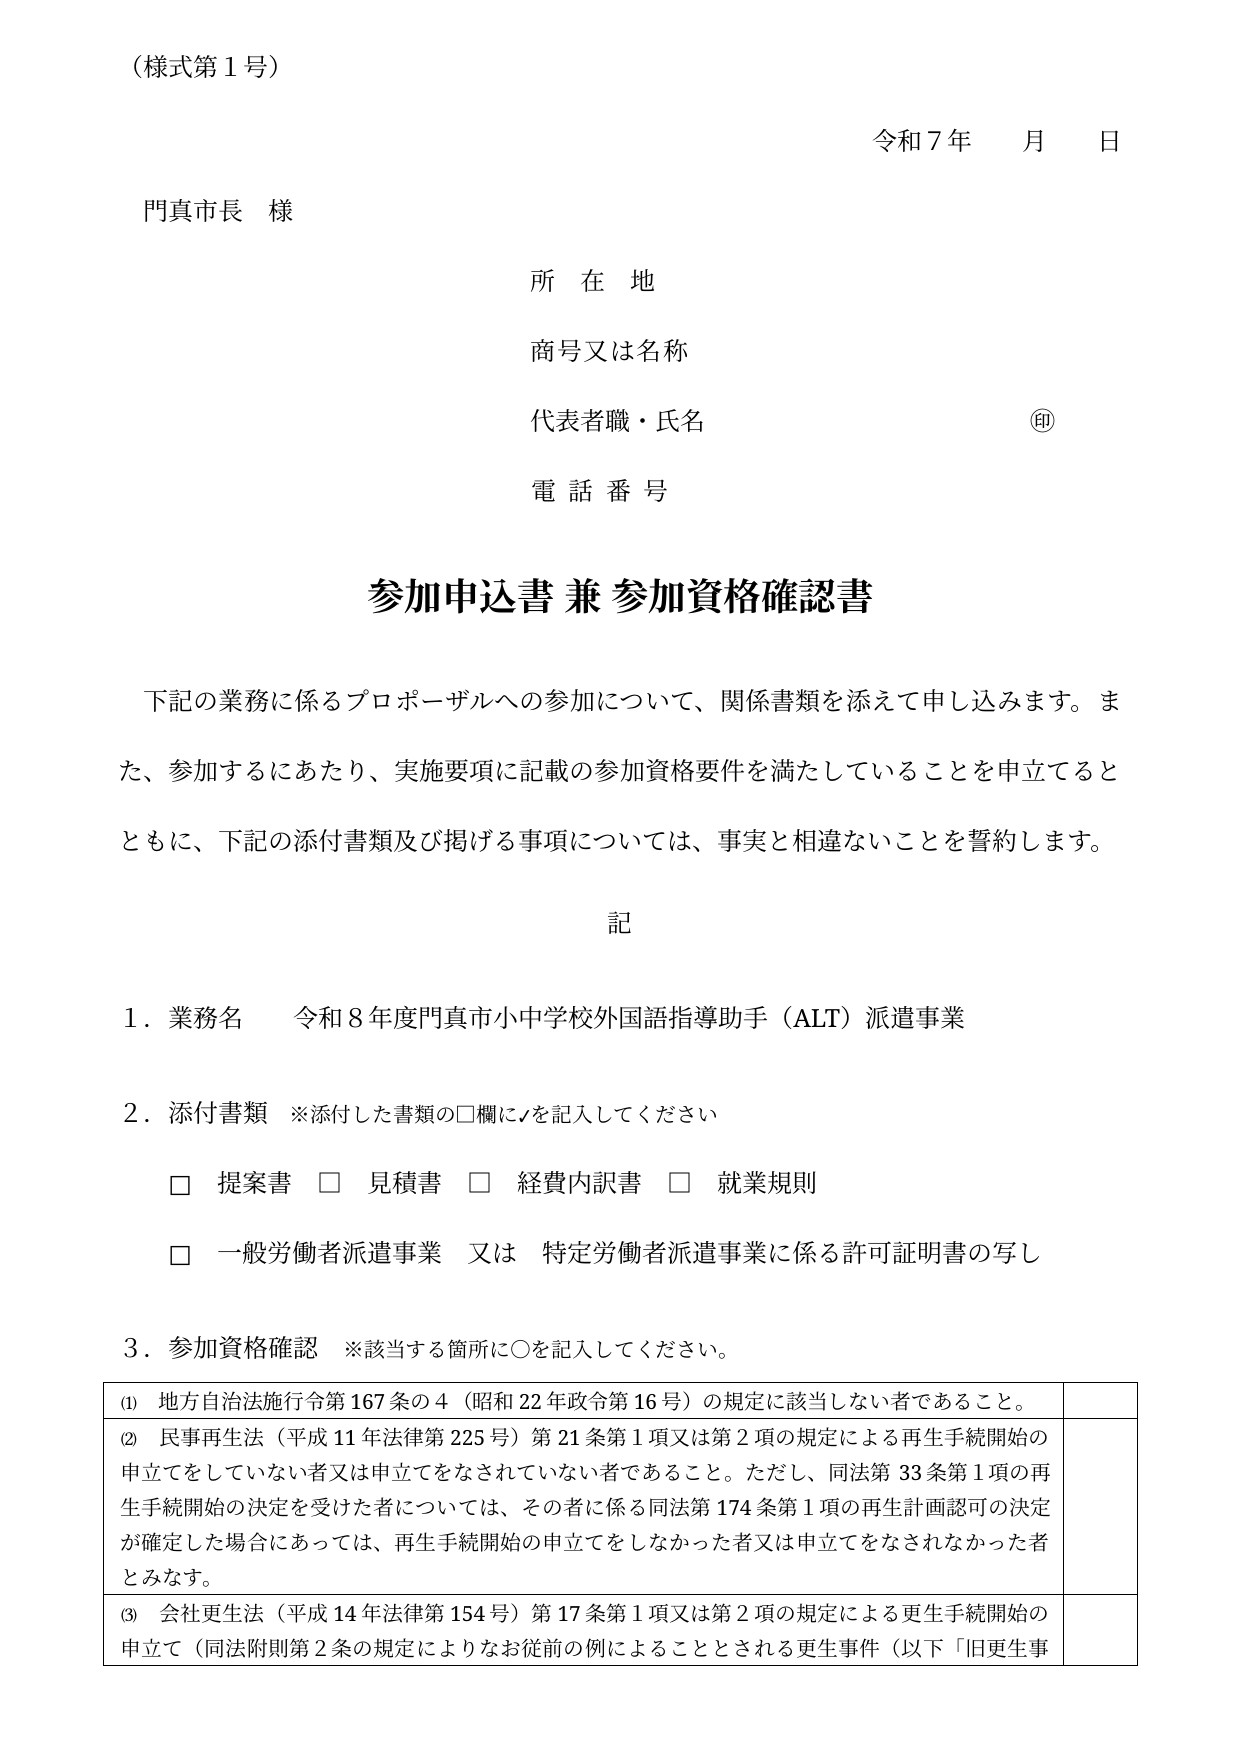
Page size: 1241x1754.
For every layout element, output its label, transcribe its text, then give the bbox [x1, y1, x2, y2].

text 電話番号 [118, 454, 1122, 524]
table_cell [1064, 1419, 1137, 1594]
text ２．添付書類 ※添付した書類の□欄に✔を記入してください [118, 1077, 1122, 1147]
text 商号又は名称 [531, 314, 1122, 384]
text □ 提案書 □ 見積書 □ 経費内訳書 □ 就業規則 [118, 1147, 1122, 1217]
text 下記の業務に係るプロポーザルへの参加について、関係書類を添えて申し込みます。また、参加するにあたり、実施要項に記載の参加資格要件を満たしていることを申立てるとともに、下記の添付書類及び掲げる事項については、事実と相違ないことを誓約します。 [118, 664, 1122, 874]
text ３．参加資格確認 ※該当する箇所に○を記入してください。 [118, 1312, 1122, 1382]
text 門真市長 様 [118, 174, 1122, 244]
table_header ⑴ 地方自治法施行令第167条の４（昭和22年政令第16号）の規定に該当しない者であること。 [104, 1383, 1063, 1418]
text 令和７年 月 日 [118, 104, 1122, 174]
text １．業務名 令和８年度門真市小中学校外国語指導助手（ALT）派遣事業 [118, 982, 1122, 1052]
table_cell [1064, 1595, 1137, 1665]
text 所在地 [531, 244, 1122, 314]
text □ 一般労働者派遣事業 又は 特定労働者派遣事業に係る許可証明書の写し [118, 1217, 1122, 1287]
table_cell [104, 1595, 1063, 1665]
table_header [1064, 1383, 1137, 1418]
table_cell ⑵ 民事再生法（平成11年法律第225号）第21条第１項又は第２項の規定による再生手続開始の申立てをしていない者又は申立てをなされていない者であること。ただし、同法第33条第１項の再生手続開始の決定を受けた者については、その者に係る同法第174条第１項の再生計画認可の決定が確定した場合にあっては、再生手続開始の申立てをしなかった者又は申立てをなされなかった者とみなす。 [104, 1419, 1063, 1594]
text 参加申込書 兼 参加資格確認書 [118, 559, 1122, 629]
text 記 [118, 887, 1122, 957]
text 代表者職・氏名 ㊞ [531, 384, 1122, 454]
